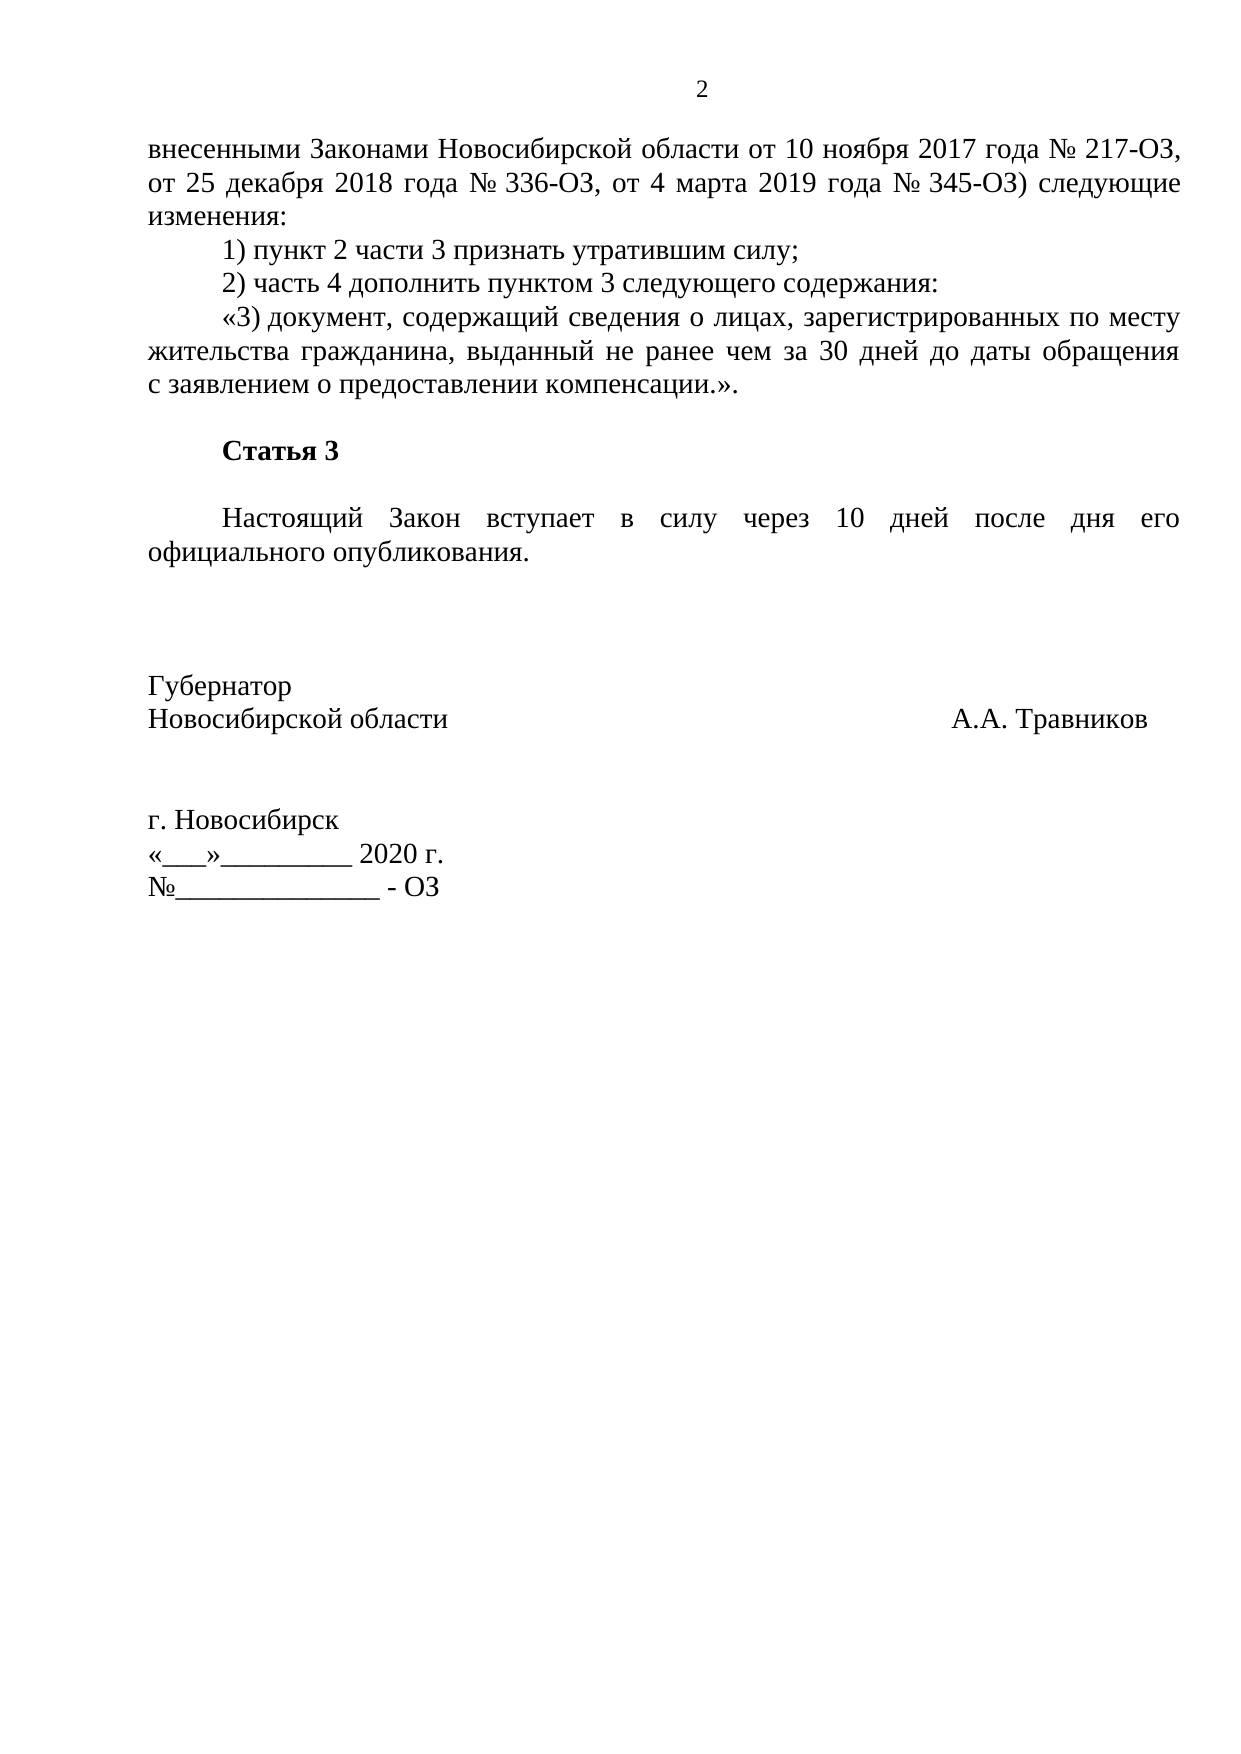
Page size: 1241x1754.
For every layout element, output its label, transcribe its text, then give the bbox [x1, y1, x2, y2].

text 1) пункт 2 части 3 признать утратившим силу; [148, 232, 1181, 266]
text «3) документ, содержащий сведения о лицах, зарегистрированных по месту жительства гражданина, выданный не ранее чем за 30 дней до даты обращения с заявлением о предоставлении компенсации.». [148, 299, 1181, 400]
text 2) часть 4 дополнить пунктом 3 следующего содержания: [148, 266, 1181, 299]
text Статья 3 [148, 433, 1181, 467]
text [148, 131, 1181, 232]
text «___»_________ 2020 г. [148, 836, 1181, 869]
text г. Новосибирск [148, 802, 1181, 836]
text №______________ - ОЗ [148, 869, 1181, 903]
text Губернатор [148, 668, 1181, 702]
text Новосибирской области А.А. Травников [148, 702, 1181, 735]
text Настоящий Закон вступает в силу через 10 дней после дня его официального опубликования. [148, 500, 1181, 567]
